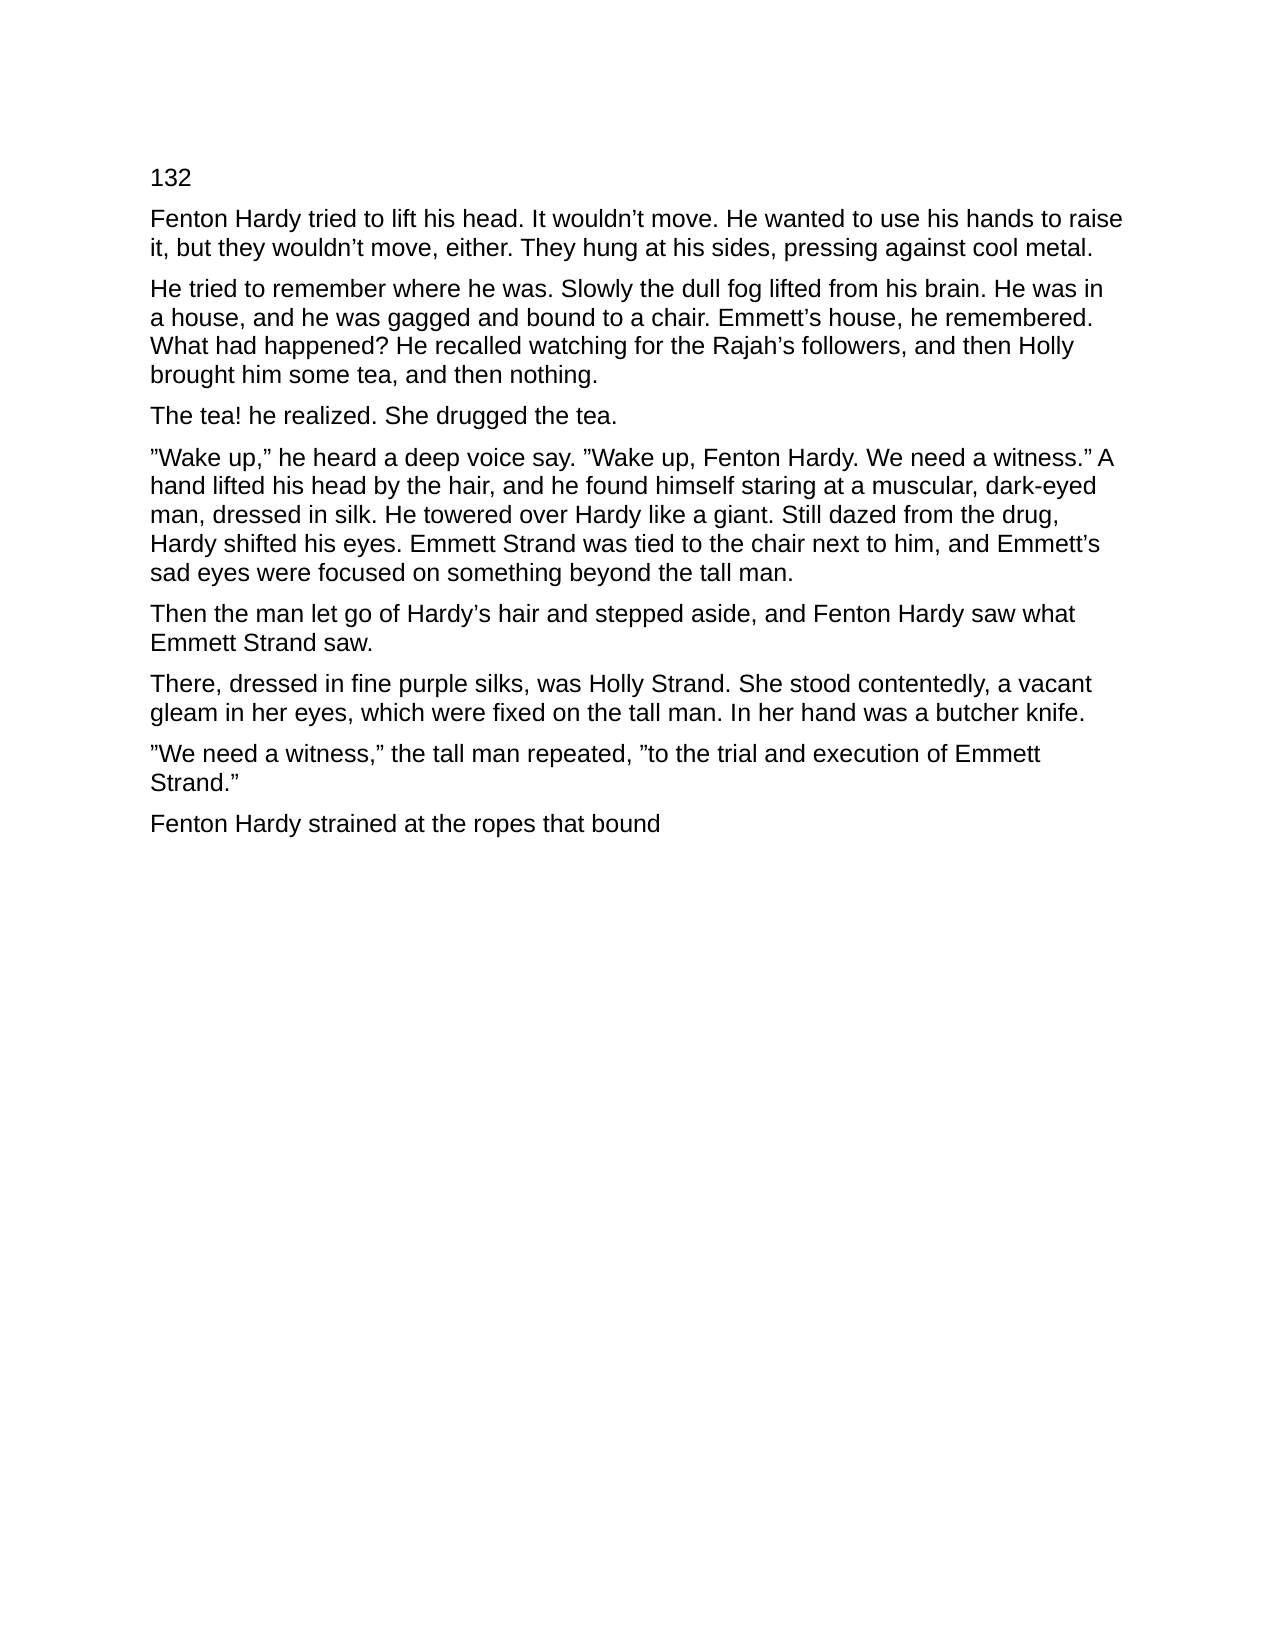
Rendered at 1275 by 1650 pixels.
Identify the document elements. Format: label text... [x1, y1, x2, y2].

text He tried to remember where he was. Slowly the dull fog lifted from his brain. He was in a house, and he was gagged and bound to a chair. Emmett’s house, he remembered. What had happened? He recalled watching for the Rajah’s followers, and then Holly brought him some tea, and then nothing. [150, 274, 1125, 389]
text There, dressed in fine purple silks, was Holly Strand. She stood contentedly, a vacant gleam in her eyes, which were fixed on the tall man. In her hand was a butcher knife. [150, 669, 1125, 726]
text ”Wake up,” he heard a deep voice say. ”Wake up, Fenton Hardy. We need a witness.” A hand lifted his head by the hair, and he found himself staring at a muscular, dark-eyed man, dressed in silk. He towered over Hardy like a giant. Still dazed from the drug, Hardy shifted his eyes. Emmett Strand was tied to the chair next to him, and Emmett’s sad eyes were focused on something beyond the tall man. [150, 442, 1125, 586]
text Fenton Hardy strained at the ropes that bound [150, 809, 1125, 837]
text 132 [150, 162, 1125, 191]
text The tea! he realized. She drugged the tea. [150, 401, 1125, 430]
text Fenton Hardy tried to lift his head. It wouldn’t move. He wanted to use his hands to raise it, but they wouldn’t move, either. They hung at his sides, pressing against cool metal. [150, 204, 1125, 261]
text ”We need a witness,” the tall man repeated, ”to the trial and execution of Emmett Strand.” [150, 739, 1125, 796]
text Then the man let go of Hardy’s hair and stepped aside, and Fenton Hardy saw what Emmett Strand saw. [150, 599, 1125, 656]
